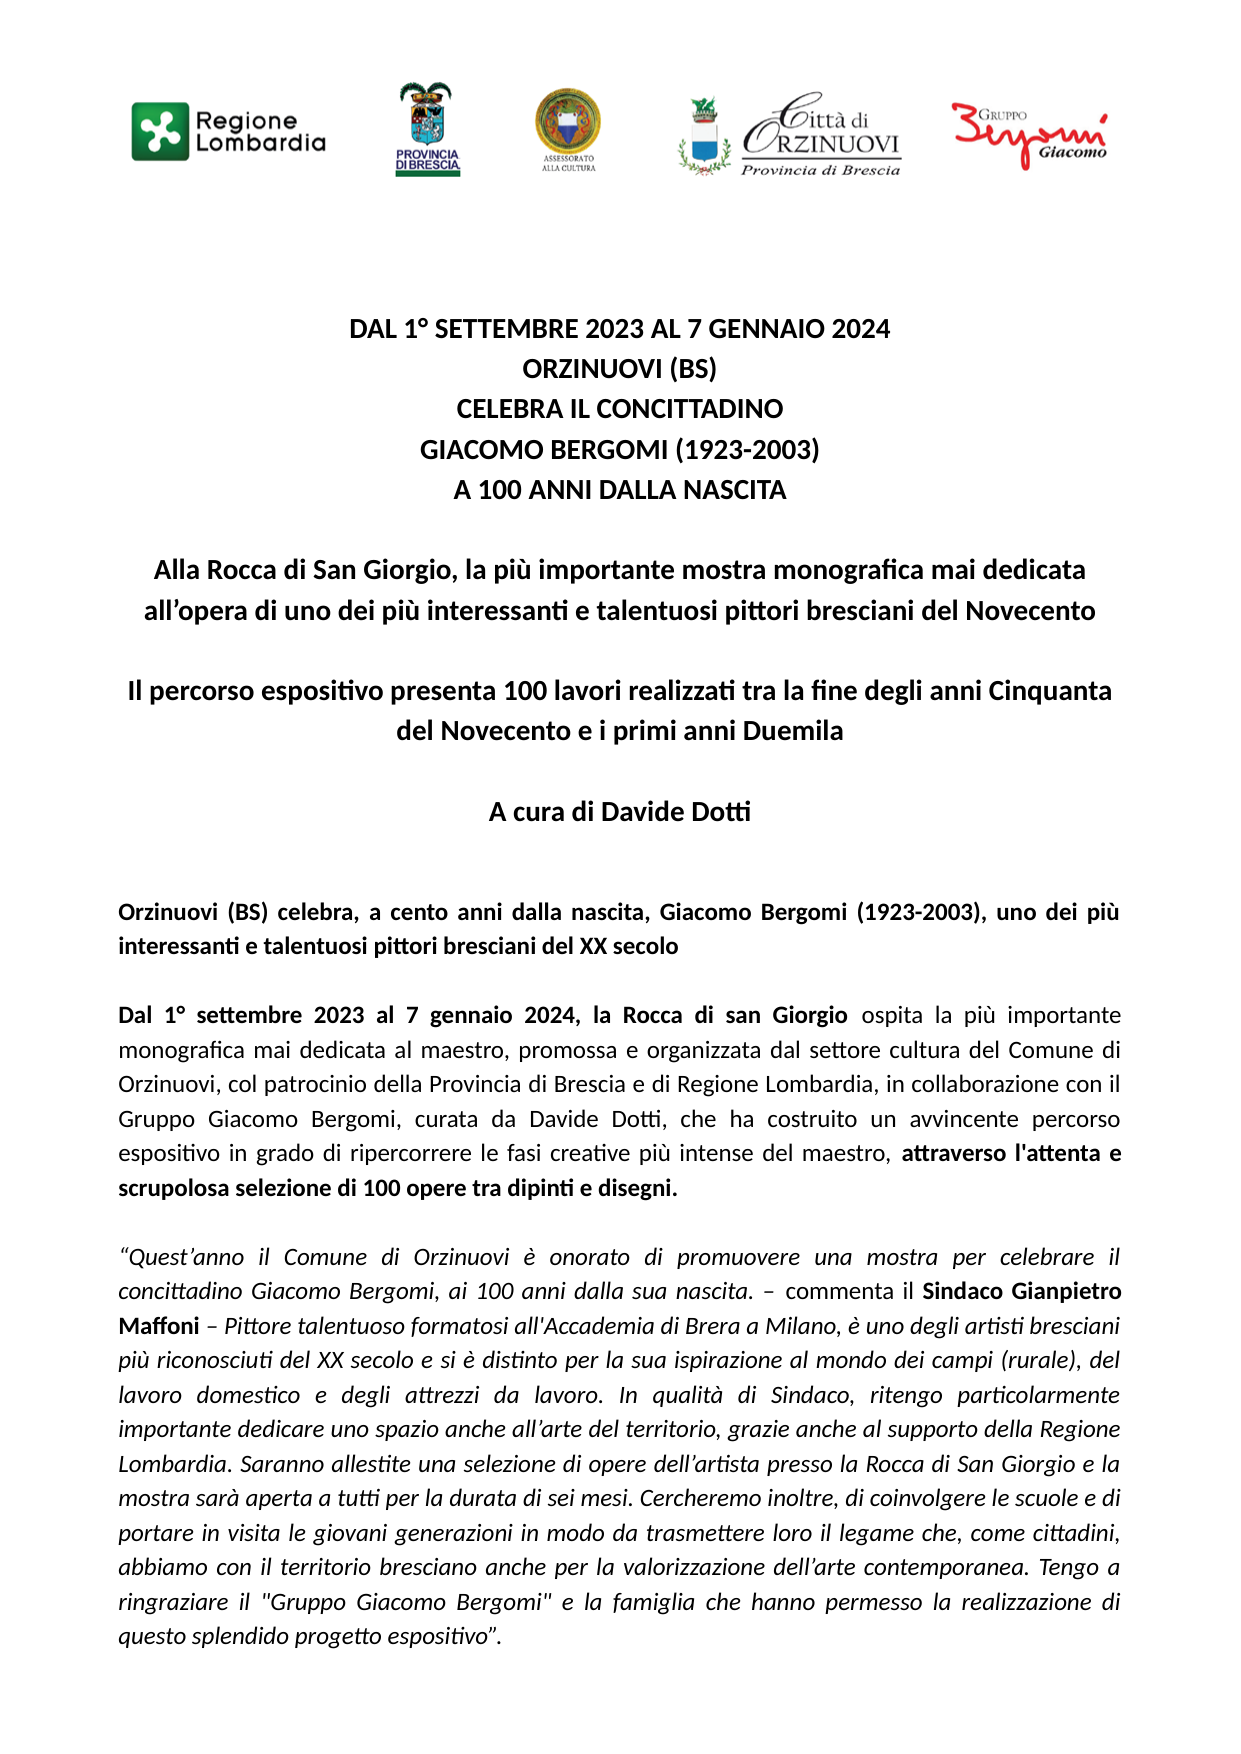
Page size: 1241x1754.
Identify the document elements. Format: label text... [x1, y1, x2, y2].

text Alla Rocca di San Giorgio, la più importante mostra monografica mai dedicata all’opera di uno dei più interessanti e talentuosi pittori bresciani del Novecento [118, 551, 1122, 627]
text Dal 1° settembre 2023 al 7 gennaio 2024, la Rocca di san Giorgio ospita la più importante monografica mai dedicata al maestro, promossa e organizzata dal settore cultura del Comune di Orzinuovi, col patrocinio della Provincia di Brescia e di Regione Lombardia, in collaborazione con il Gruppo Giacomo Bergomi, curata da Davide Dotti, che ha costruito un avvincente percorso espositivo in grado di ripercorrere le fasi creative più intense del maestro, attraverso l'attenta e scrupolosa selezione di 100 opere tra dipinti e disegni. [118, 999, 1122, 1202]
text CELEBRA IL CONCITTADINO [118, 391, 1122, 426]
text “Quest’anno il Comune di Orzinuovi è onorato di promuovere una mostra per celebrare il concittadino Giacomo Bergomi, ai 100 anni dalla sua nascita. – commenta il Sindaco Gianpietro Maffoni – Pittore talentuoso formatosi all'Accademia di Brera a Milano, è uno degli artisti bresciani più riconosciuti del XX secolo e si è distinto per la sua ispirazione al mondo dei campi (rurale), del lavoro domestico e degli attrezzi da lavoro. In qualità di Sindaco, ritengo particolarmente importante dedicare uno spazio anche all’arte del territorio, grazie anche al supporto della Regione Lombardia. Saranno allestite una selezione di opere dell’artista presso la Rocca di San Giorgio e la mostra sarà aperta a tutti per la durata di sei mesi. Cercheremo inoltre, di coinvolgere le scuole e di portare in visita le giovani generazioni in modo da trasmettere loro il legame che, come cittadini, abbiamo con il territorio bresciano anche per la valorizzazione dell’arte contemporanea. Tengo a ringraziare il "Gruppo Giacomo Bergomi" e la famiglia che hanno permesso la realizzazione di questo splendido progetto espositivo”. [118, 1241, 1122, 1651]
text Il percorso espositivo presenta 100 lavori realizzati tra la fine degli anni Cinquanta del Novecento e i primi anni Duemila [118, 672, 1122, 748]
text A cura di Davide Dotti [118, 793, 1122, 828]
text Orzinuovi (BS) celebra, a cento anni dalla nascita, Giacomo Bergomi (1923-2003), uno dei più interessanti e talentuosi pittori bresciani del XX secolo [118, 896, 1122, 961]
text ORZINUOVI (BS) [118, 350, 1122, 386]
text GIACOMO BERGOMI (1923-2003) [118, 431, 1122, 466]
text A 100 ANNI DALLA NASCITA [118, 471, 1122, 507]
picture [118, 73, 1122, 182]
text DAL 1° SETTEMBRE 2023 AL 7 GENNAIO 2024 [118, 310, 1122, 346]
